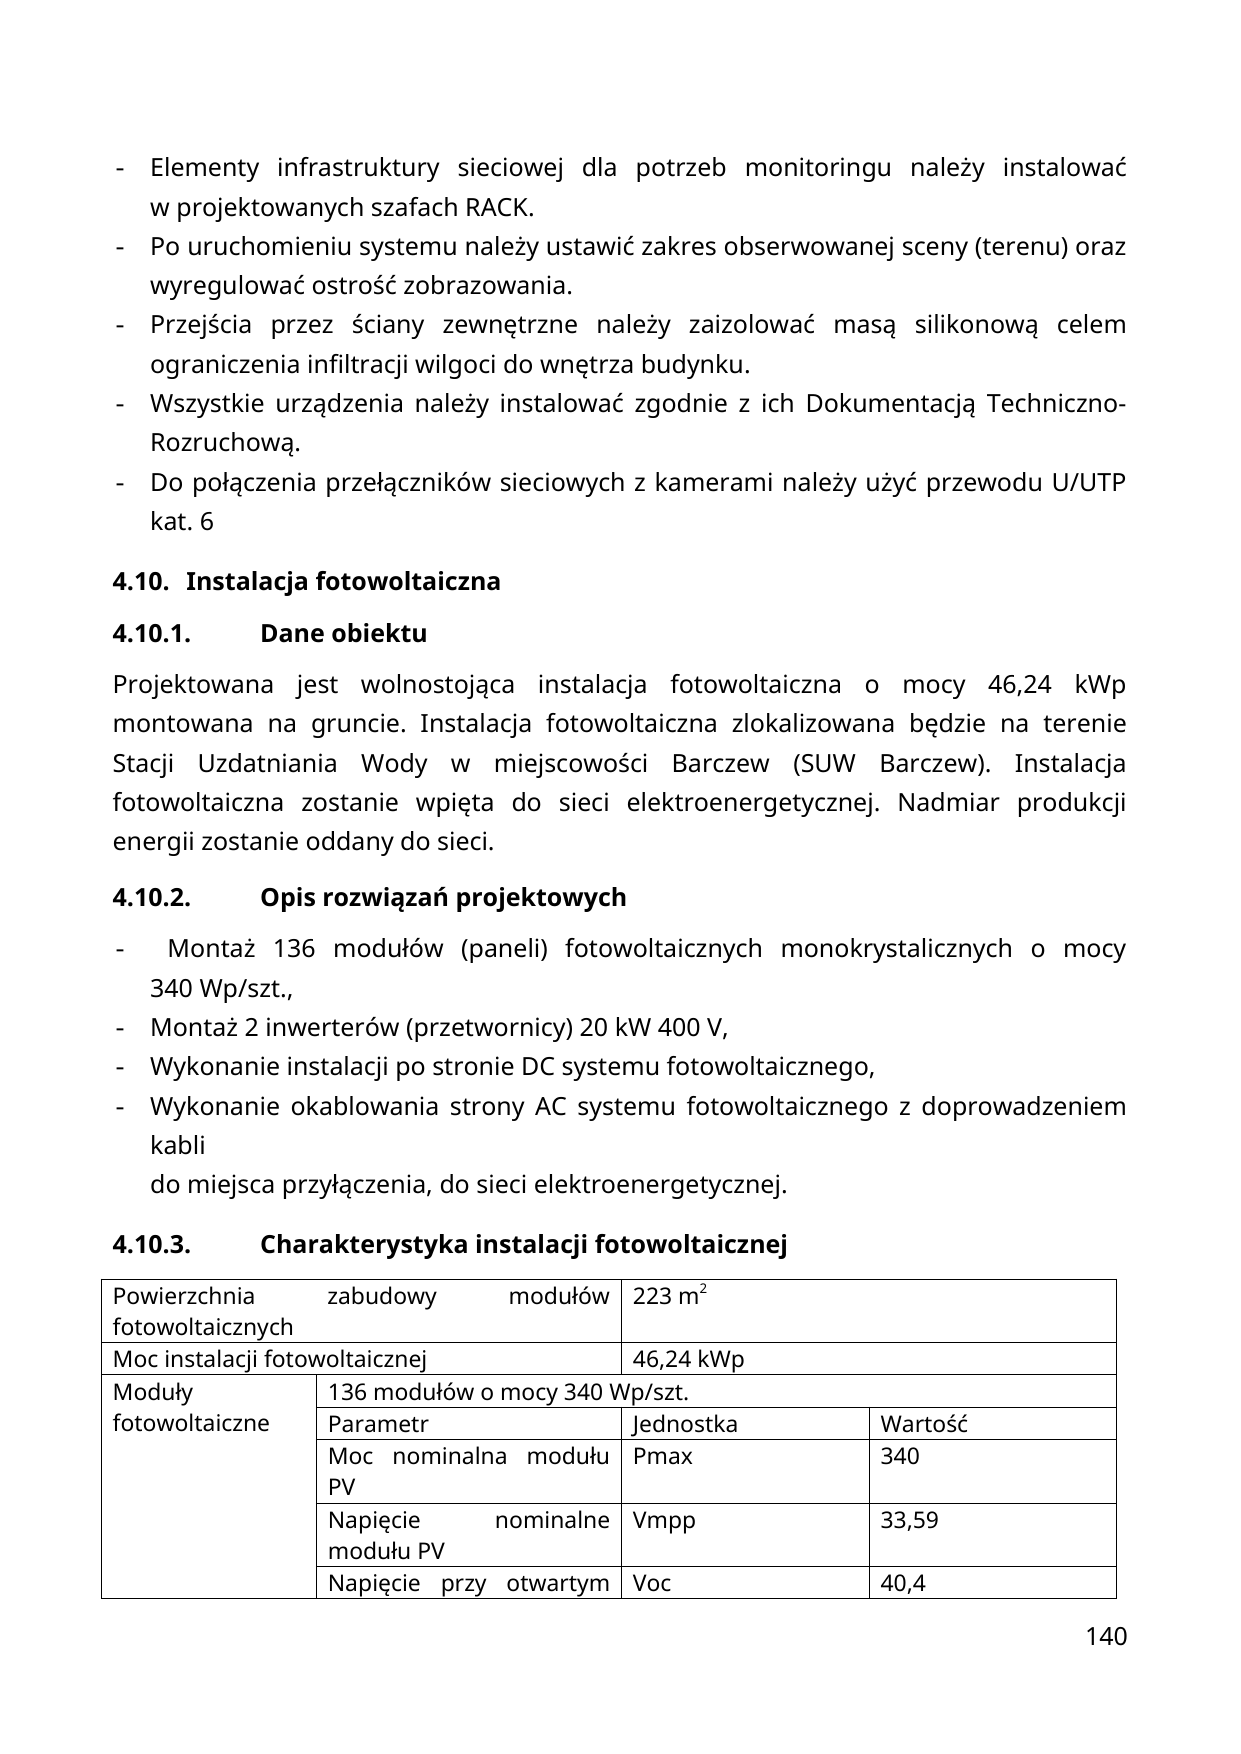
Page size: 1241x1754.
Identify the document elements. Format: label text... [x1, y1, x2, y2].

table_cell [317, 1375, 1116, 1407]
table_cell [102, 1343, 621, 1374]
text Opis rozwiązań projektowych [112, 879, 1128, 913]
text Przejścia przez ściany zewnętrzne należy zaizolować masą silikonową celem ograniczenia infiltracji wilgoci do wnętrza budynku. [112, 307, 1128, 381]
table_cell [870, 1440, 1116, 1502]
text Montaż 136 modułów (paneli) fotowoltaicznych monokrystalicznych o mocy 340 Wp/szt., [112, 931, 1128, 1004]
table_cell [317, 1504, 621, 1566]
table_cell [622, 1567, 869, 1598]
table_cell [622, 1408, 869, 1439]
text Wszystkie urządzenia należy instalować zgodnie z ich Dokumentacją Techniczno- Rozruchową. [112, 386, 1128, 459]
text Wykonanie okablowania strony AC systemu fotowoltaicznego z doprowadzeniem kabli do miejsca przyłączenia, do sieci elektroenergetycznej. [112, 1088, 1128, 1201]
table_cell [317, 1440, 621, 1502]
text Elementy infrastruktury sieciowej dla potrzeb monitoringu należy instalować w projektowanych szafach RACK. [112, 150, 1128, 223]
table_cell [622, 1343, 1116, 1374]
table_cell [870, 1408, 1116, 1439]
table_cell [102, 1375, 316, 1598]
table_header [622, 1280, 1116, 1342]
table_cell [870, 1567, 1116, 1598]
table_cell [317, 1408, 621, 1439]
text Instalacja fotowoltaiczna [112, 563, 1128, 598]
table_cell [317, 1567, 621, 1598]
text Do połączenia przełączników sieciowych z kamerami należy użyć przewodu U/UTP kat. 6 [112, 464, 1128, 538]
text Po uruchomieniu systemu należy ustawić zakres obserwowanej sceny (terenu) oraz wyregulować ostrość zobrazowania. [112, 228, 1128, 302]
text Montaż 2 inwerterów (przetwornicy) 20 kW 400 V, [112, 1009, 1128, 1044]
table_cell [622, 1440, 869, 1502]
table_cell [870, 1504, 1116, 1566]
text Wykonanie instalacji po stronie DC systemu fotowoltaicznego, [112, 1049, 1128, 1083]
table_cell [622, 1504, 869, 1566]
text Projektowana jest wolnostojąca instalacja fotowoltaiczna o mocy 46,24 kWp montowana na gruncie. Instalacja fotowoltaiczna zlokalizowana będzie na terenie Stacji Uzdatniania Wody w miejscowości Barczew (SUW Barczew). Instalacja fotowoltaiczna zostanie wpięta do sieci elektroenergetycznej. Nadmiar produkcji energii zostanie oddany do sieci. [112, 667, 1128, 858]
text Dane obiektu [112, 615, 1128, 649]
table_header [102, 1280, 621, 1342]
text Charakterystyka instalacji fotowoltaicznej [112, 1227, 1128, 1261]
